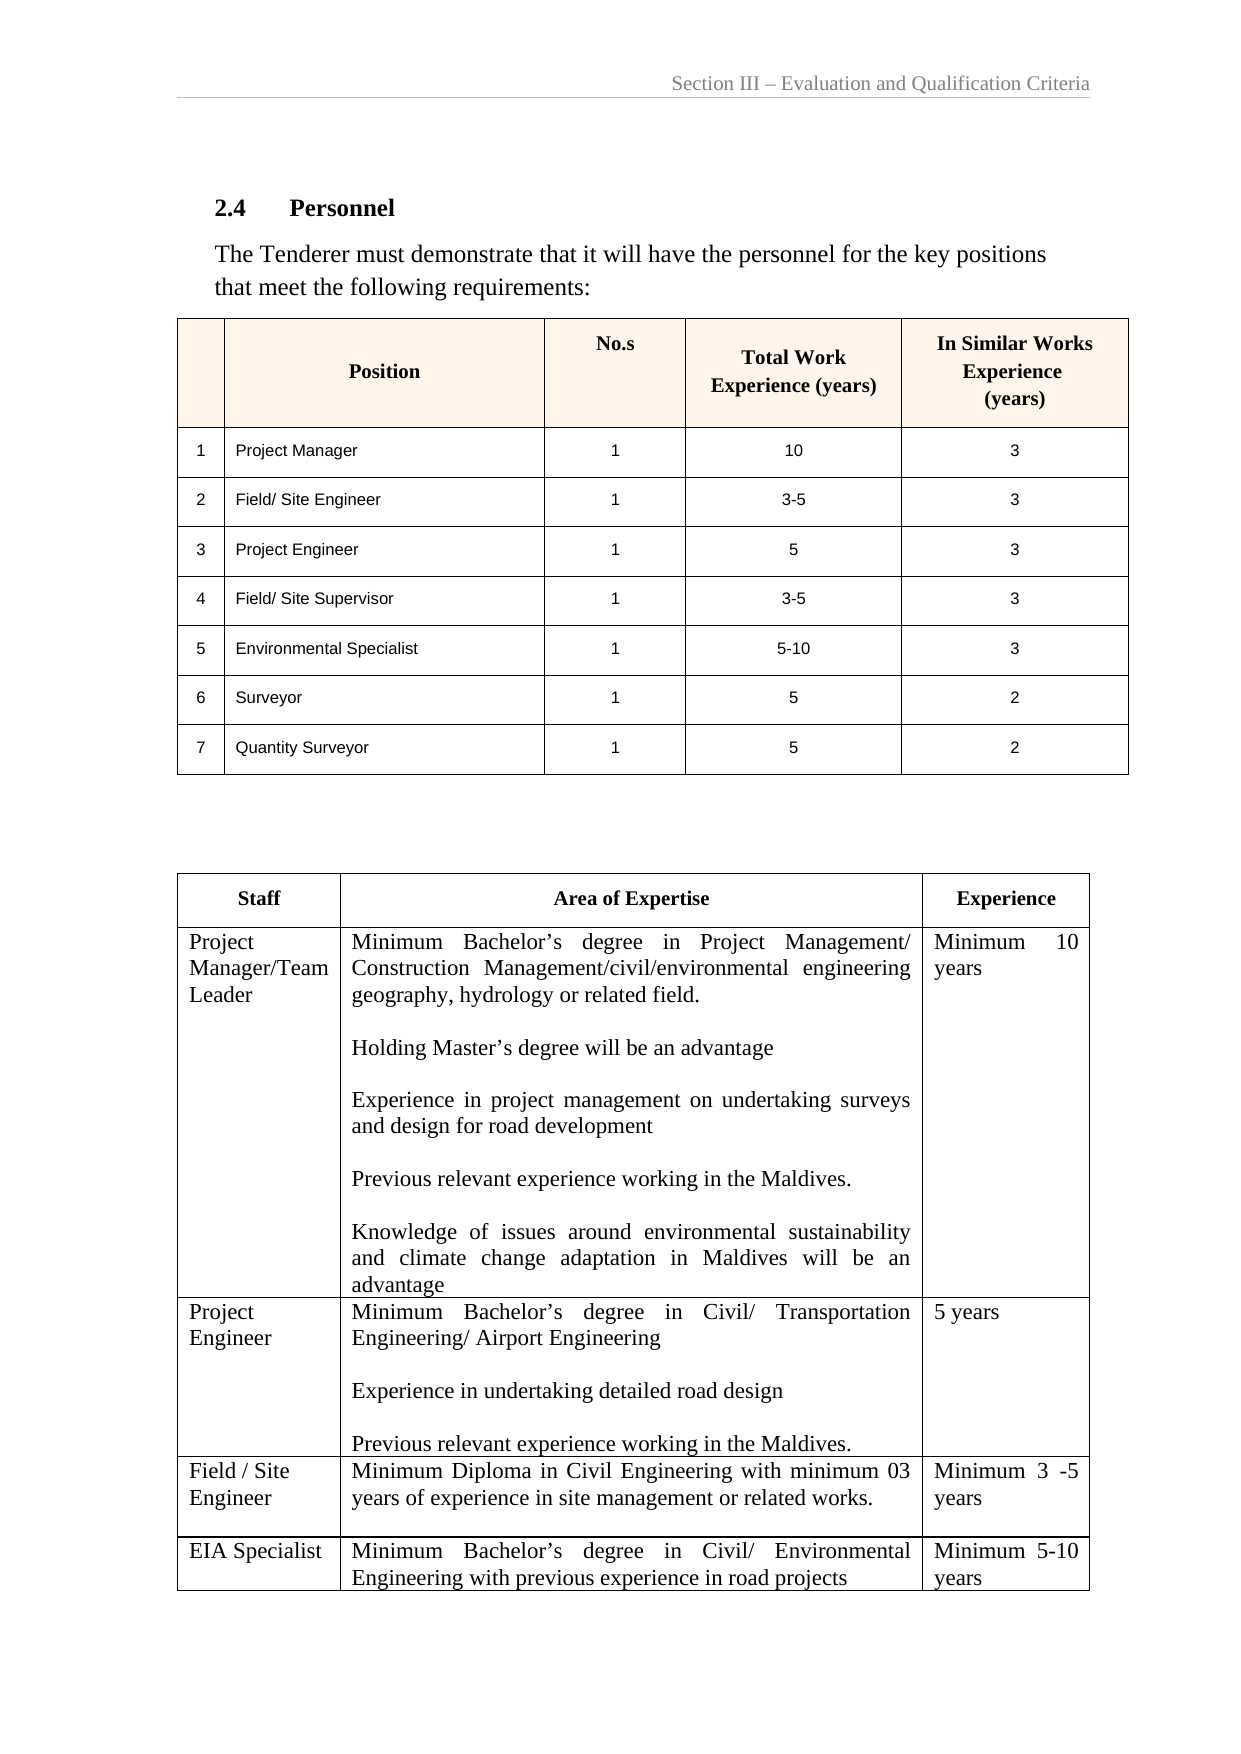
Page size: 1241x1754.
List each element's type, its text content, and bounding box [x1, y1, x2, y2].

table_cell 3 [902, 626, 1128, 674]
table_header In Similar Works Experience (years) [902, 319, 1128, 427]
table_cell 2 [902, 676, 1128, 724]
table_cell 7 [178, 725, 224, 773]
table_cell 1 [545, 626, 685, 674]
table_cell 3 [902, 478, 1128, 526]
table_cell Project Manager [225, 428, 544, 477]
table_cell 5-10 [686, 626, 901, 674]
table_cell Minimum 3 -5 years [923, 1457, 1089, 1536]
table_cell 3 [902, 428, 1128, 477]
table_cell 5 [686, 676, 901, 724]
table_cell 3 [902, 527, 1128, 576]
table_cell 1 [545, 676, 685, 724]
table_cell Field / Site Engineer [178, 1457, 340, 1536]
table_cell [341, 1538, 922, 1590]
table_header Experience [923, 874, 1089, 927]
table_cell 5 [686, 725, 901, 773]
table_cell Minimum Diploma in Civil Engineering with minimum 03 years of experience in site management or related works. [341, 1457, 922, 1536]
table_cell 10 [686, 428, 901, 477]
table_cell 2 [902, 725, 1128, 773]
table_cell Project Manager/Team Leader [178, 928, 340, 1297]
table_cell 5 years [923, 1298, 1089, 1456]
table_cell 1 [545, 527, 685, 576]
table_cell Environmental Specialist [225, 626, 544, 674]
table_cell Field/ Site Supervisor [225, 577, 544, 625]
table_cell 3-5 [686, 478, 901, 526]
table_cell 5 [686, 527, 901, 576]
table_cell 1 [545, 428, 685, 477]
table_header Total Work Experience (years) [686, 319, 901, 427]
text The Tenderer must demonstrate that it will have the personnel for the key positions that meet the following requirements: [214, 239, 1090, 301]
table_cell 1 [545, 478, 685, 526]
table_cell 3 [178, 527, 224, 576]
table_cell 1 [545, 577, 685, 625]
table_cell Minimum Bachelor’s degree in Project Management/ Construction Management/civil/environmental engineering geography, hydrology or related field. Holding Master’s degree will be an advantage Experience in project management on undertaking surveys and design for road development Previous relevant experience working in the Maldives. Knowledge of issues around environmental sustainability and climate change adaptation in Maldives will be an advantage [341, 928, 922, 1297]
table_header Area of Expertise [341, 874, 922, 927]
table_cell Project Engineer [178, 1298, 340, 1456]
table_header [178, 319, 224, 427]
table_cell Minimum 5-10 years [923, 1538, 1089, 1590]
table_cell 6 [178, 676, 224, 724]
subtitle 2.4 Personnel [214, 193, 1060, 222]
table_cell Minimum 10 years [923, 928, 1089, 1297]
table_header Position [225, 319, 544, 427]
table_cell 3-5 [686, 577, 901, 625]
table_cell Minimum Bachelor’s degree in Civil/ Transportation Engineering/ Airport Engineering Experience in undertaking detailed road design Previous relevant experience working in the Maldives. [341, 1298, 922, 1456]
table_header No.s [545, 319, 685, 427]
table_cell 1 [178, 428, 224, 477]
table_cell Field/ Site Engineer [225, 478, 544, 526]
table_cell Project Engineer [225, 527, 544, 576]
table_cell Surveyor [225, 676, 544, 724]
table_cell 5 [178, 626, 224, 674]
table_cell 1 [545, 725, 685, 773]
table_cell EIA Specialist [178, 1538, 340, 1590]
table_cell 2 [178, 478, 224, 526]
table_header Staff [178, 874, 340, 927]
table_cell 3 [902, 577, 1128, 625]
table_cell 4 [178, 577, 224, 625]
table_cell Quantity Surveyor [225, 725, 544, 773]
